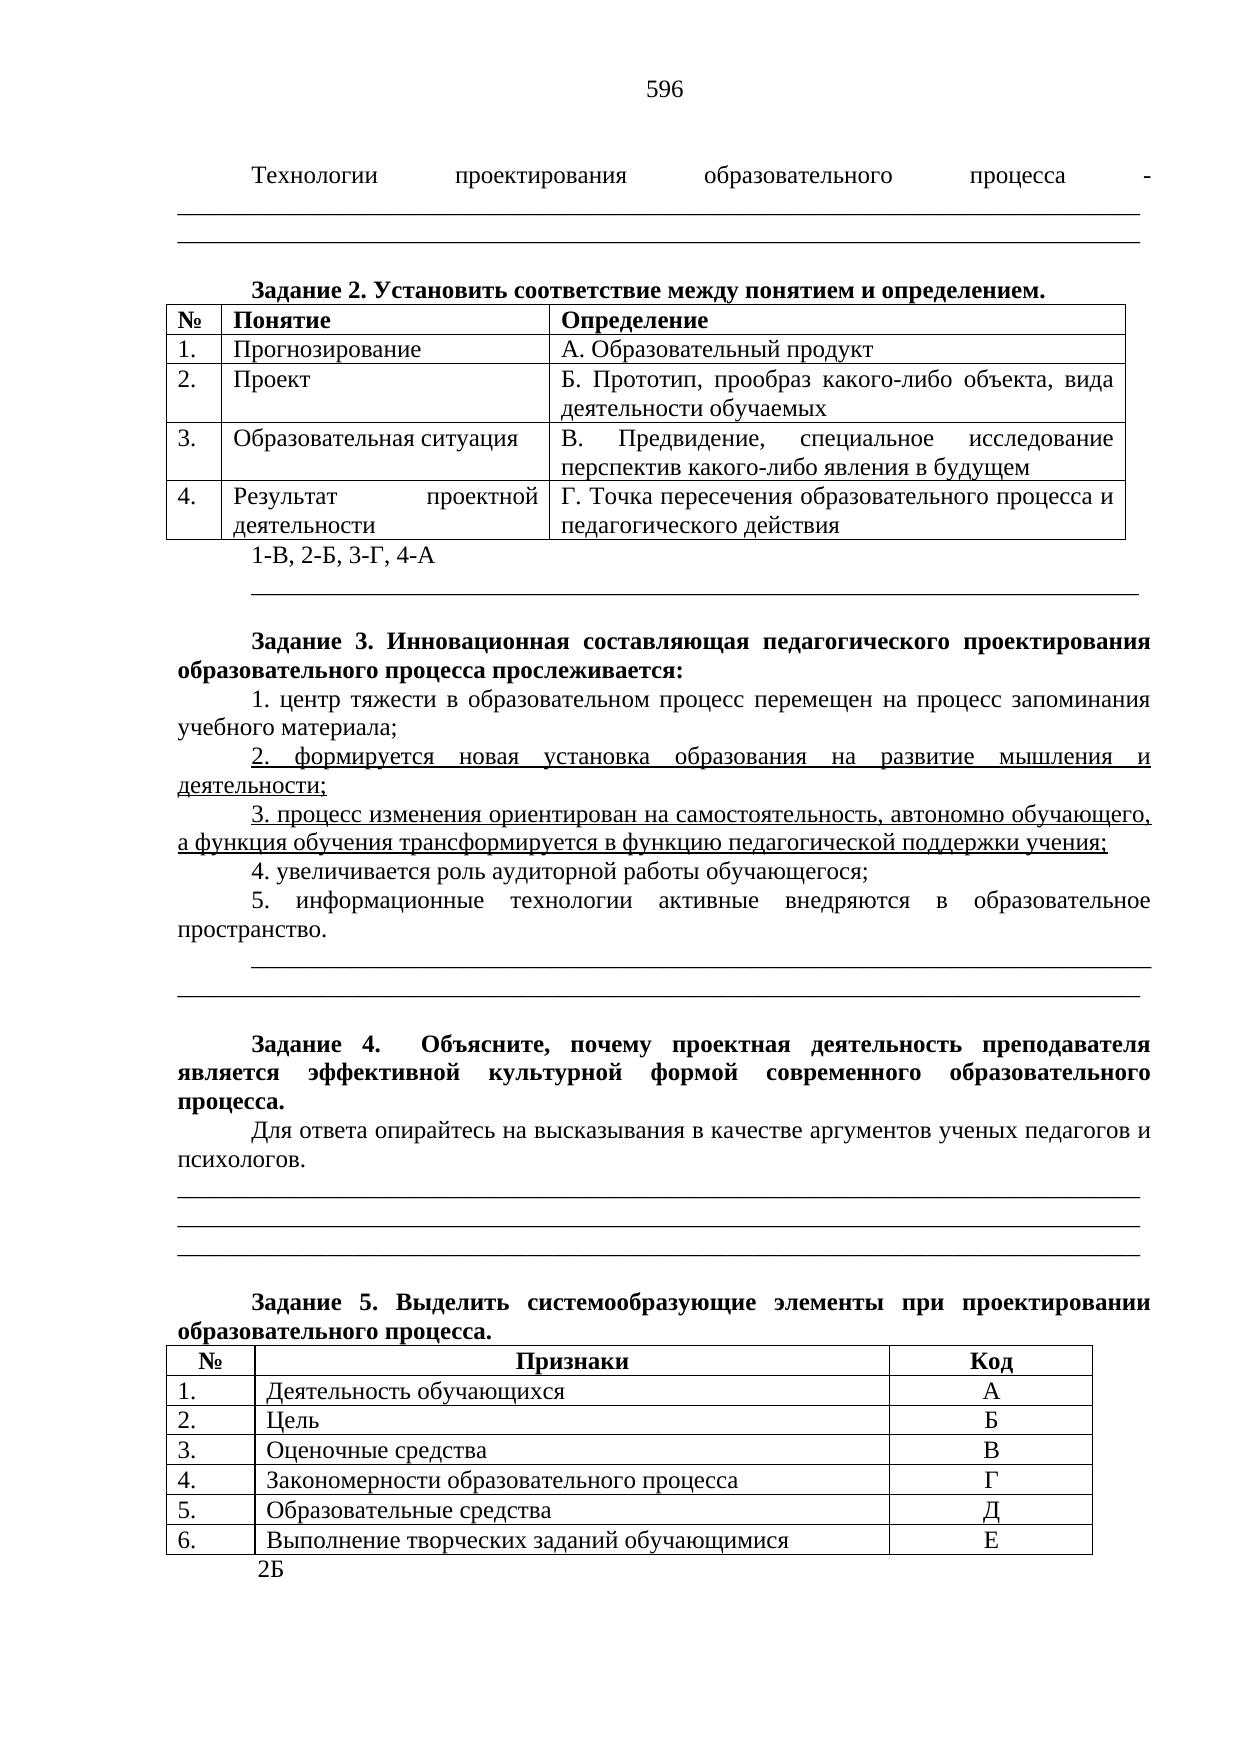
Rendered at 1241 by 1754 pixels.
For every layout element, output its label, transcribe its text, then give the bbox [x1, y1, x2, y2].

table_header Понятие [222, 305, 549, 333]
table_cell 3. [167, 423, 221, 480]
text Задание 3. Инновационная составляющая педагогического проектирования образовательного процесса прослеживается: [177, 626, 1152, 684]
table_cell В [890, 1435, 1092, 1464]
table_cell Прогнозирование [222, 335, 549, 363]
table_cell Закономерности образовательного процесса [256, 1465, 889, 1494]
table_header № [167, 305, 221, 333]
text Задание 4. Объясните, почему проектная деятельность преподавателя является эффективной культурной формой современного образовательного процесса. [177, 1029, 1152, 1115]
table_cell А. Образовательный продукт [550, 335, 1125, 363]
table_header Определение [550, 305, 1125, 333]
text _______________________________________________________________________ [177, 569, 1152, 597]
text 1-В, 2-Б, 3-Г, 4-А [177, 540, 1152, 569]
table_header Признаки [256, 1346, 889, 1375]
table_cell Проект [222, 364, 549, 422]
table_header Код [890, 1346, 1092, 1375]
table_cell А [890, 1376, 1092, 1404]
text 5. информационные технологии активные внедряются в образовательное пространство. [177, 885, 1152, 942]
table_cell Цель [256, 1406, 889, 1434]
table_cell Е [890, 1525, 1092, 1553]
table_cell Образовательная ситуация [222, 423, 549, 480]
table_cell Д [890, 1495, 1092, 1524]
table_cell Деятельность обучающихся [256, 1376, 889, 1404]
table_cell 4. [167, 1465, 254, 1494]
table_cell Оценочные средства [256, 1435, 889, 1464]
table_cell Б. Прототип, прообраз какого-либо объекта, вида деятельности обучаемых [550, 364, 1125, 422]
table_cell 1. [167, 335, 221, 363]
table_cell 4. [167, 481, 221, 539]
text _____________________________________________________________________________________________________________________________________________________ [177, 942, 1152, 1000]
text 4. увеличивается роль аудиторной работы обучающегося; [177, 856, 1152, 885]
table_cell Г. Точка пересечения образовательного процесса и педагогического действия [550, 481, 1125, 539]
table_cell Выполнение творческих заданий обучающимися [256, 1525, 889, 1553]
text 1. центр тяжести в образовательном процесс перемещен на процесс запоминания учебного материала; [177, 684, 1152, 741]
table_header № [167, 1346, 254, 1375]
table_cell 3. [167, 1435, 254, 1464]
text Для ответа опирайтесь на высказывания в качестве аргументов ученых педагогов и психологов. _______________________________________________________________________________________________________________________________________________________________________________________________________________________________________ [177, 1115, 1152, 1259]
text 2. формируется новая установка образования на развитие мышления и деятельности; [177, 741, 1152, 799]
table_cell 6. [167, 1525, 254, 1553]
text 2Б [177, 1554, 1152, 1583]
text Технологии проектирования образовательного процесса - __________________________________________________________________________________________________________________________________________________________ [177, 160, 1152, 246]
table_cell Б [890, 1406, 1092, 1434]
table_cell 2. [167, 364, 221, 422]
text 3. процесс изменения ориентирован на самостоятельность, автономно обучающего, а функция обучения трансформируется в функцию педагогической поддержки учения; [177, 799, 1152, 856]
table_cell 1. [167, 1376, 254, 1404]
table_cell Г [890, 1465, 1092, 1494]
text Задание 2. Установить соответствие между понятием и определением. [177, 275, 1152, 304]
table_cell 5. [167, 1495, 254, 1524]
text Задание 5. Выделить системообразующие элементы при проектировании образовательного процесса. [177, 1287, 1152, 1345]
table_cell Результат проектной деятельности [222, 481, 549, 539]
table_cell Образовательные средства [256, 1495, 889, 1524]
table_cell 2. [167, 1406, 254, 1434]
table_cell В. Предвидение, специальное исследование перспектив какого-либо явления в будущем [550, 423, 1125, 480]
